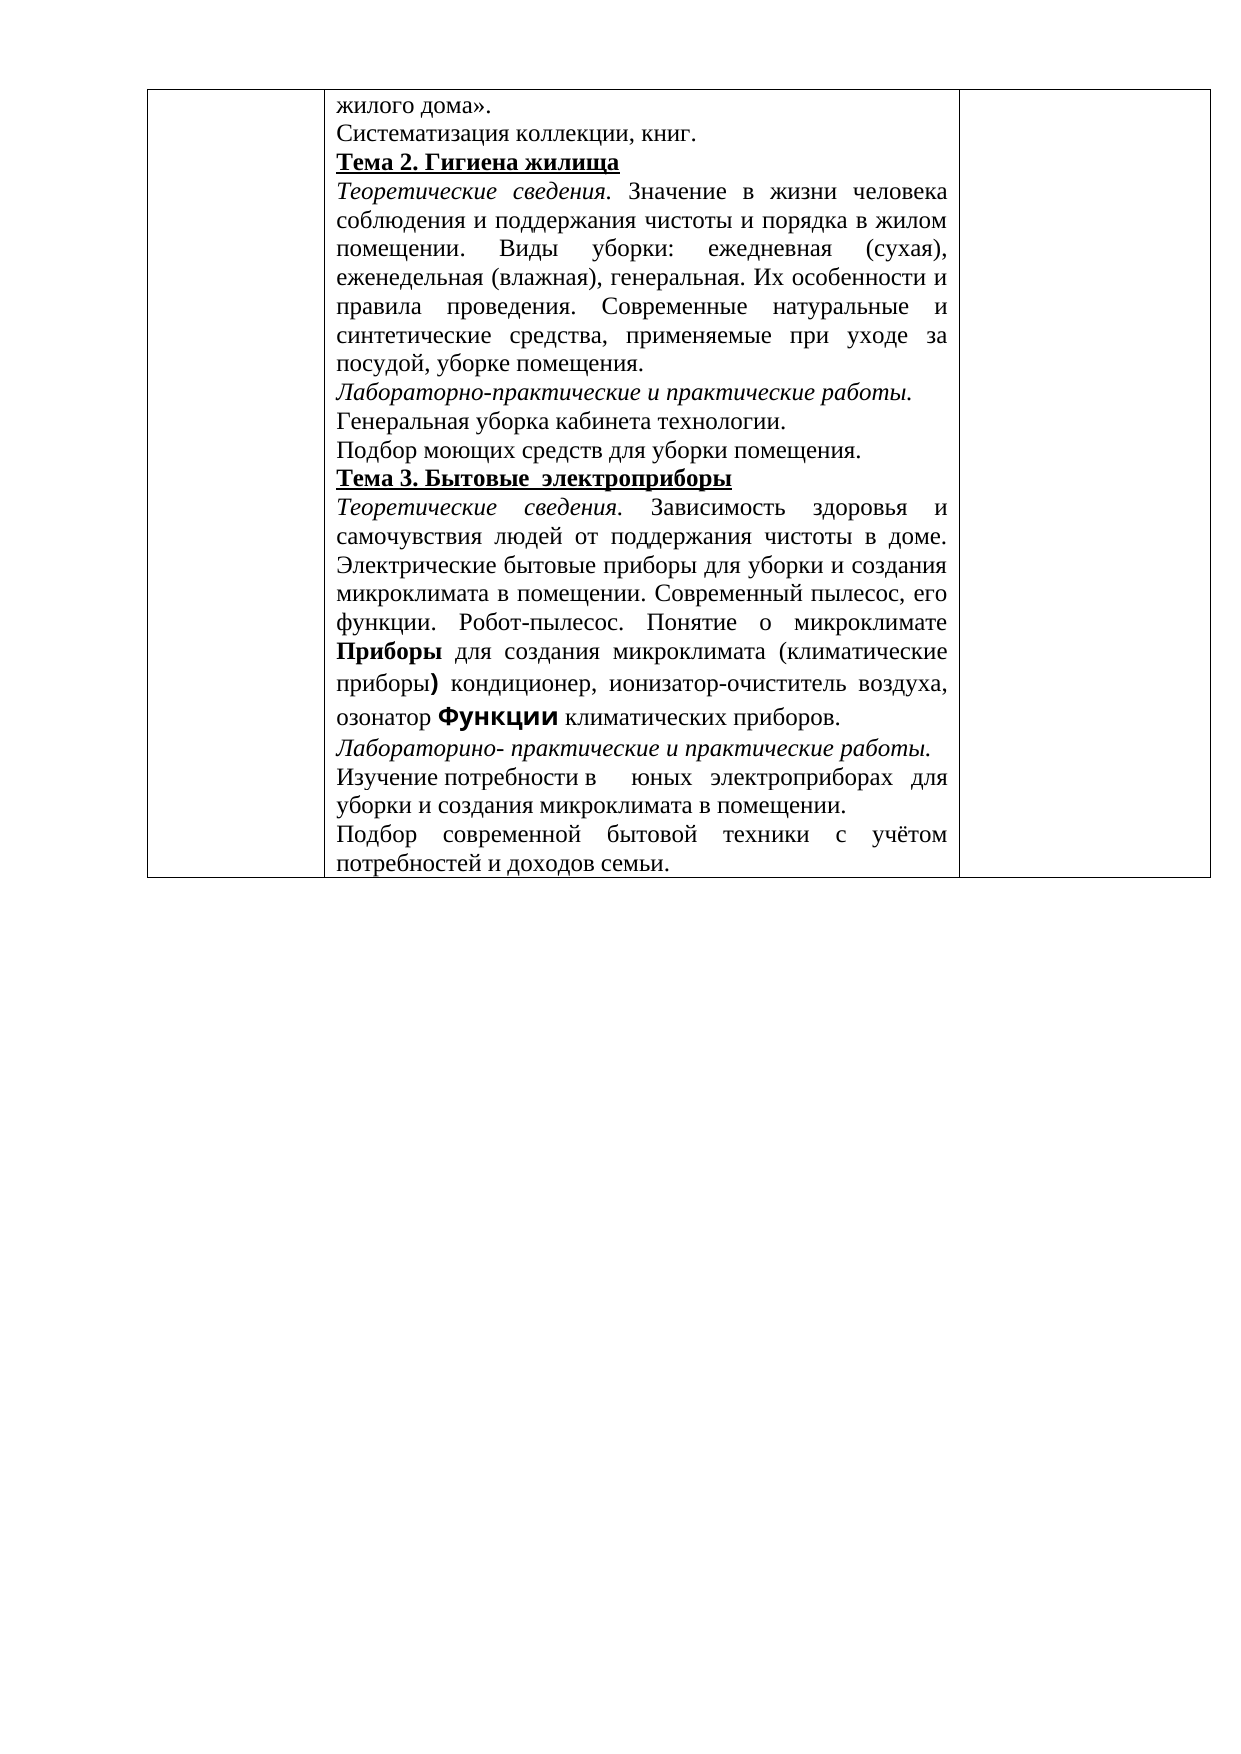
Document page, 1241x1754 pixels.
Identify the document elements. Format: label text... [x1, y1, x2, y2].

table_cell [148, 90, 324, 877]
table_cell 8 [960, 90, 1210, 877]
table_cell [325, 90, 959, 877]
